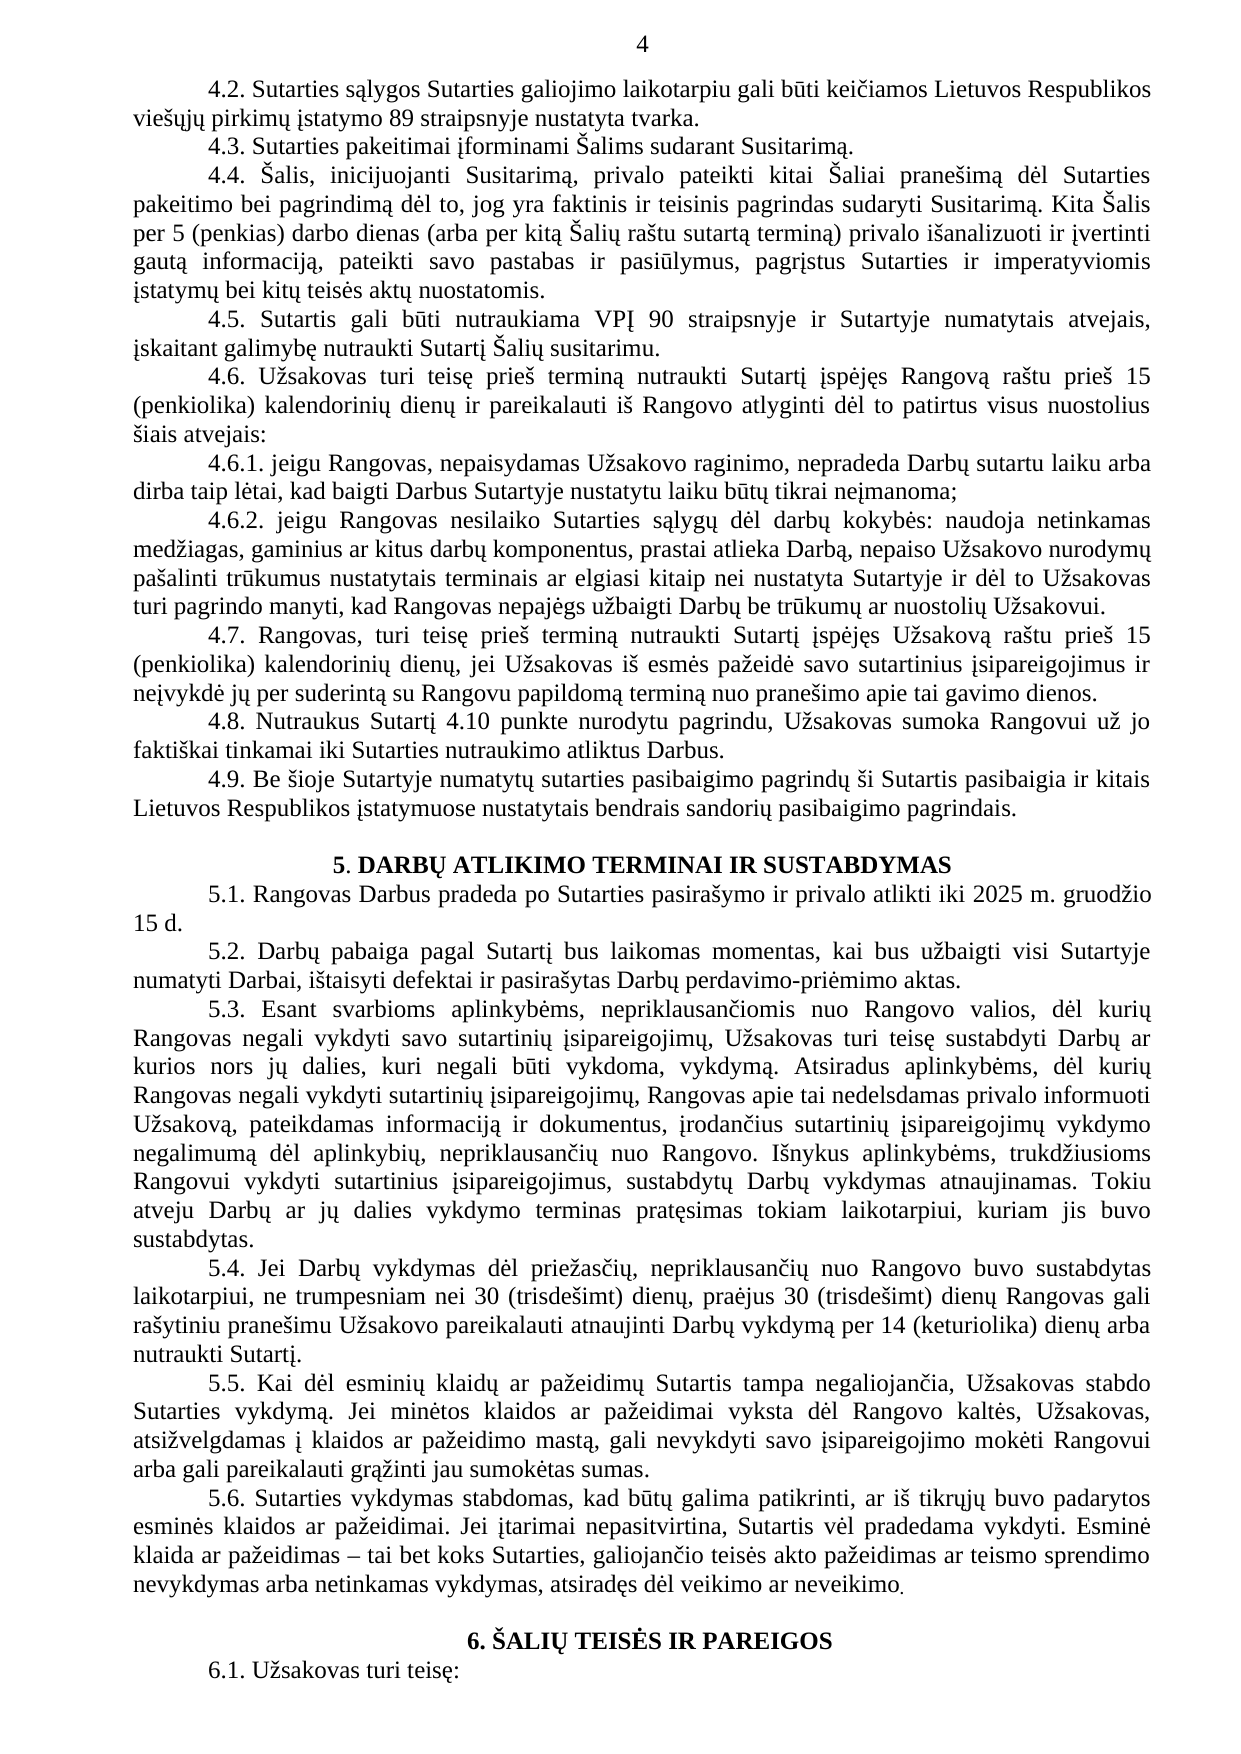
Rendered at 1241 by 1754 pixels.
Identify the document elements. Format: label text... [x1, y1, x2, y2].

text 5. DARBŲ ATLIKIMO TERMINAI IR SUSTABDYMAS [133, 850, 1152, 879]
list 4.5. Sutartis gali būti nutraukiama VPĮ 90 straipsnyje ir Sutartyje numatytais atvejais, įskaitant galimybę nutraukti Sutartį Šalių susitarimu. [133, 304, 1152, 361]
text 5.5. Kai dėl esminių klaidų ar pažeidimų Sutartis tampa negaliojančia, Užsakovas stabdo Sutarties vykdymą. Jei minėtos klaidos ar pažeidimai vyksta dėl Rangovo kaltės, Užsakovas, atsižvelgdamas į klaidos ar pažeidimo mastą, gali nevykdyti savo įsipareigojimo mokėti Rangovui arba gali pareikalauti grąžinti jau sumokėtas sumas. [133, 1368, 1152, 1483]
text 4.9. Be šioje Sutartyje numatytų sutarties pasibaigimo pagrindų ši Sutartis pasibaigia ir kitais Lietuvos Respublikos įstatymuose nustatytais bendrais sandorių pasibaigimo pagrindais. [133, 764, 1152, 821]
text 5.4. Jei Darbų vykdymas dėl priežasčių, nepriklausančių nuo Rangovo buvo sustabdytas laikotarpiui, ne trumpesniam nei 30 (trisdešimt) dienų, praėjus 30 (trisdešimt) dienų Rangovas gali rašytiniu pranešimu Užsakovo pareikalauti atnaujinti Darbų vykdymą per 14 (keturiolika) dienų arba nutraukti Sutartį. [133, 1253, 1152, 1368]
text 4.2. Sutarties sąlygos Sutarties galiojimo laikotarpiu gali būti keičiamos Lietuvos Respublikos viešųjų pirkimų įstatymo 89 straipsnyje nustatyta tvarka. [133, 74, 1152, 131]
text 4.6.1. jeigu Rangovas, nepaisydamas Užsakovo raginimo, nepradeda Darbų sutartu laiku arba dirba taip lėtai, kad baigti Darbus Sutartyje nustatytu laiku būtų tikrai neįmanoma; [133, 448, 1152, 505]
text 4.4. Šalis, inicijuojanti Susitarimą, privalo pateikti kitai Šaliai pranešimą dėl Sutarties pakeitimo bei pagrindimą dėl to, jog yra faktinis ir teisinis pagrindas sudaryti Susitarimą. Kita Šalis per 5 (penkias) darbo dienas (arba per kitą Šalių raštu sutartą terminą) privalo išanalizuoti ir įvertinti gautą informaciją, pateikti savo pastabas ir pasiūlymus, pagrįstus Sutarties ir imperatyviomis įstatymų bei kitų teisės aktų nuostatomis. [133, 160, 1152, 304]
text 4.6. Užsakovas turi teisę prieš terminą nutraukti Sutartį įspėjęs Rangovą raštu prieš 15 (penkiolika) kalendorinių dienų ir pareikalauti iš Rangovo atlyginti dėl to patirtus visus nuostolius šiais atvejais: [133, 361, 1152, 448]
text 4.6.2. jeigu Rangovas nesilaiko Sutarties sąlygų dėl darbų kokybės: naudoja netinkamas medžiagas, gaminius ar kitus darbų komponentus, prastai atlieka Darbą, nepaiso Užsakovo nurodymų pašalinti trūkumus nustatytais terminais ar elgiasi kitaip nei nustatyta Sutartyje ir dėl to Užsakovas turi pagrindo manyti, kad Rangovas nepajėgs užbaigti Darbų be trūkumų ar nuostolių Užsakovui. [133, 505, 1152, 620]
text 4.8. Nutraukus Sutartį 4.10 punkte nurodytu pagrindu, Užsakovas sumoka Rangovui už jo faktiškai tinkamai iki Sutarties nutraukimo atliktus Darbus. [133, 706, 1152, 764]
text 5.1. Rangovas Darbus pradeda po Sutarties pasirašymo ir privalo atlikti iki 2025 m. gruodžio 15 d. [133, 879, 1152, 936]
text 4.3. Sutarties pakeitimai įforminami Šalims sudarant Susitarimą. [133, 131, 1152, 160]
list 5.2. Darbų pabaiga pagal Sutartį bus laikomas momentas, kai bus užbaigti visi Sutartyje numatyti Darbai, ištaisyti defektai ir pasirašytas Darbų perdavimo-priėmimo aktas. [133, 936, 1152, 994]
text 6.1. Užsakovas turi teisę: [133, 1655, 1167, 1684]
text 5.3. Esant svarbioms aplinkybėms, nepriklausančiomis nuo Rangovo valios, dėl kurių Rangovas negali vykdyti savo sutartinių įsipareigojimų, Užsakovas turi teisę sustabdyti Darbų ar kurios nors jų dalies, kuri negali būti vykdoma, vykdymą. Atsiradus aplinkybėms, dėl kurių Rangovas negali vykdyti sutartinių įsipareigojimų, Rangovas apie tai nedelsdamas privalo informuoti Užsakovą, pateikdamas informaciją ir dokumentus, įrodančius sutartinių įsipareigojimų vykdymo negalimumą dėl aplinkybių, nepriklausančių nuo Rangovo. Išnykus aplinkybėms, trukdžiusioms Rangovui vykdyti sutartinius įsipareigojimus, sustabdytų Darbų vykdymas atnaujinamas. Tokiu atveju Darbų ar jų dalies vykdymo terminas pratęsimas tokiam laikotarpiui, kuriam jis buvo sustabdytas. [133, 994, 1152, 1253]
text 6. ŠALIŲ TEISĖS IR PAREIGOS [133, 1626, 1167, 1655]
text 5.6. Sutarties vykdymas stabdomas, kad būtų galima patikrinti, ar iš tikrųjų buvo padarytos esminės klaidos ar pažeidimai. Jei įtarimai nepasitvirtina, Sutartis vėl pradedama vykdyti. Esminė klaida ar pažeidimas – tai bet koks Sutarties, galiojančio teisės akto pažeidimas ar teismo sprendimo nevykdymas arba netinkamas vykdymas, atsiradęs dėl veikimo ar neveikimo. [133, 1483, 1152, 1598]
text 4.7. Rangovas, turi teisę prieš terminą nutraukti Sutartį įspėjęs Užsakovą raštu prieš 15 (penkiolika) kalendorinių dienų, jei Užsakovas iš esmės pažeidė savo sutartinius įsipareigojimus ir neįvykdė jų per suderintą su Rangovu papildomą terminą nuo pranešimo apie tai gavimo dienos. [133, 620, 1152, 706]
